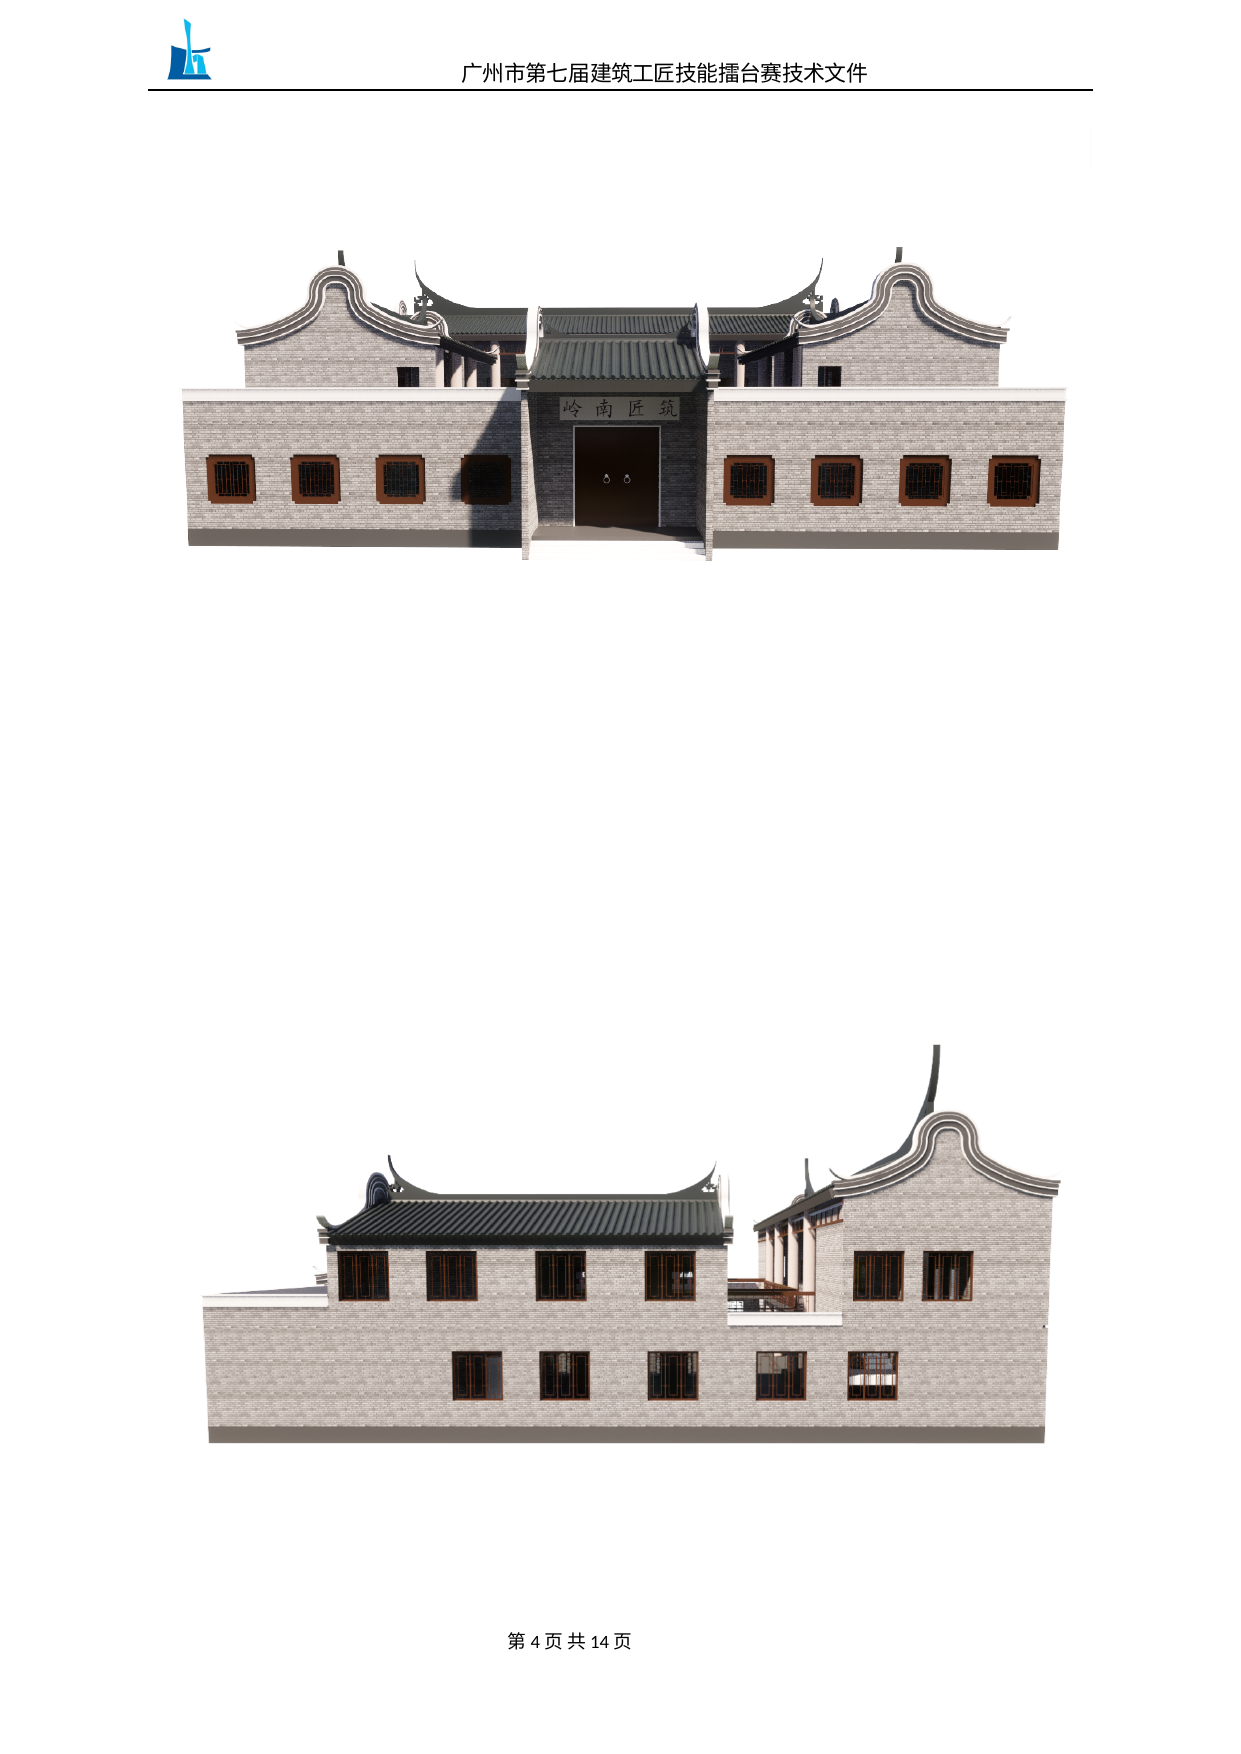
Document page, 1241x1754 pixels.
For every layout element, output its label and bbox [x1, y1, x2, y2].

picture [147, 125, 1092, 696]
picture [166, 17, 213, 81]
picture [147, 986, 1093, 1529]
